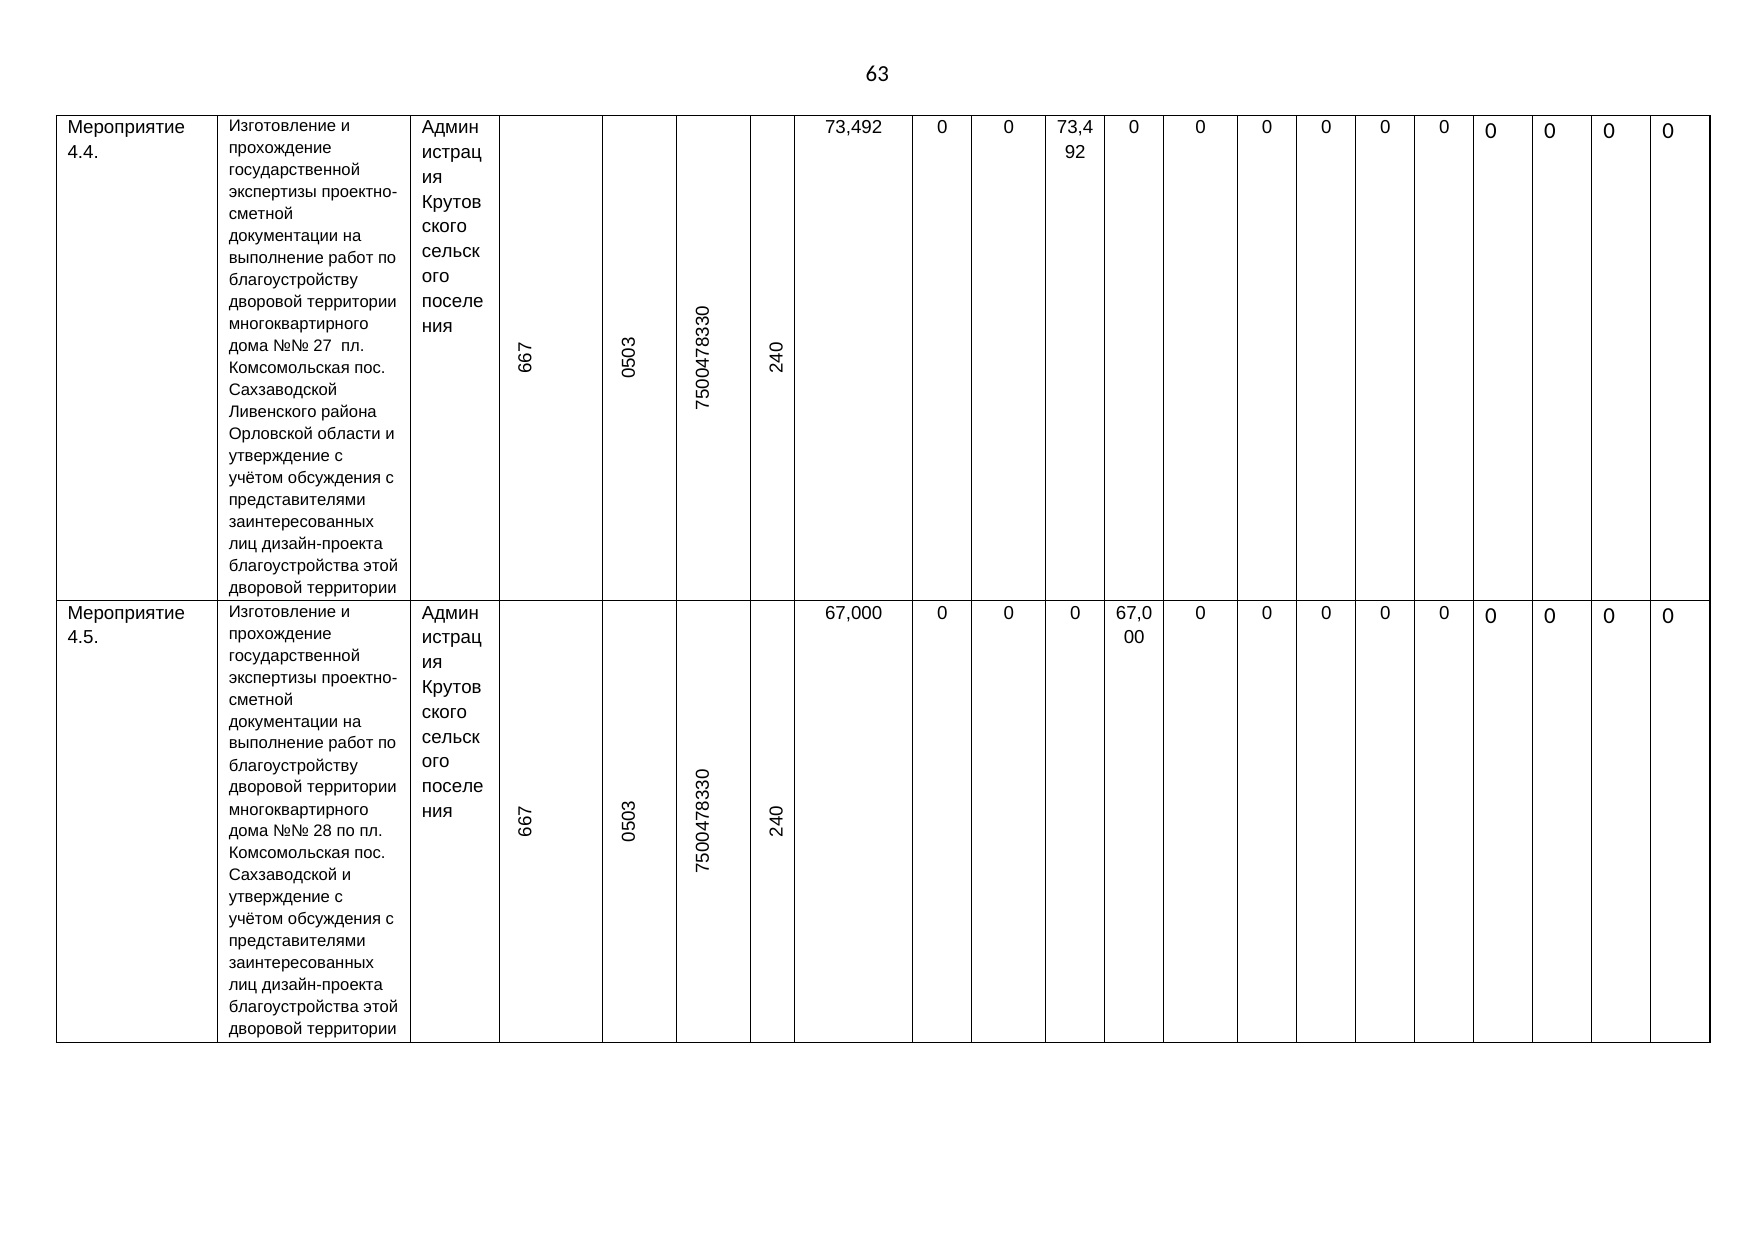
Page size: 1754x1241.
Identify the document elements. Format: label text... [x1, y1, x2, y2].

table_cell 0503 [603, 601, 676, 1042]
table_cell 0 [972, 601, 1045, 1042]
table_cell 7500478330 [677, 601, 750, 1042]
table_cell 7500478330 [677, 116, 750, 600]
table_cell 240 [751, 601, 794, 1042]
table_cell 0 [1415, 601, 1473, 1042]
table_cell 0 [1592, 601, 1650, 1042]
table_cell 0 [1356, 116, 1414, 600]
table_cell 0 [1474, 116, 1532, 600]
table_cell 0 [972, 116, 1045, 600]
table_cell 0 [1238, 116, 1296, 600]
table_cell 0 [1592, 116, 1650, 600]
table_cell 0 [913, 601, 971, 1042]
table_cell 0 [1164, 116, 1237, 600]
table_cell 0 [1651, 601, 1709, 1042]
table_cell 73,492 [795, 116, 912, 600]
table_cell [411, 116, 499, 600]
table_cell Изготовление и прохождение государственной экспертизы проектно-сметной документации на выполнение работ по благоустройству дворовой территории многоквартирного дома №№ 28 по пл. Комсомольская пос. Сахзаводской и утверждение с учётом обсуждения с представителями заинтересованных лиц дизайн-проекта благоустройства этой дворовой территории [218, 601, 410, 1042]
table_cell 0 [1533, 601, 1591, 1042]
table_cell 67,000 [1105, 601, 1163, 1042]
table_cell 0 [1356, 601, 1414, 1042]
table_cell 67,000 [795, 601, 912, 1042]
table_cell 667 [500, 116, 602, 600]
table_cell 0 [1474, 601, 1532, 1042]
table_cell 0 [1297, 116, 1355, 600]
table_cell 240 [751, 116, 794, 600]
table_cell 0 [913, 116, 971, 600]
table_cell Мероприятие 4.4. [57, 116, 217, 600]
table_cell 73,492 [1046, 116, 1104, 600]
table_cell 667 [500, 601, 602, 1042]
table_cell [411, 601, 499, 1042]
table_cell 0 [1105, 116, 1163, 600]
table_cell 0503 [603, 116, 676, 600]
table_cell 0 [1297, 601, 1355, 1042]
table_cell 0 [1164, 601, 1237, 1042]
table_cell Изготовление и прохождение государственной экспертизы проектно-сметной документации на выполнение работ по благоустройству дворовой территории многоквартирного дома №№ 27 пл. Комсомольская пос. Сахзаводской Ливенского района Орловской области и утверждение с учётом обсуждения с представителями заинтересованных лиц дизайн-проекта благоустройства этой дворовой территории [218, 116, 410, 600]
table_cell Мероприятие 4.5. [57, 601, 217, 1042]
table_cell 0 [1415, 116, 1473, 600]
table_cell 0 [1046, 601, 1104, 1042]
table_cell 0 [1533, 116, 1591, 600]
table_cell 0 [1651, 116, 1709, 600]
table_cell 0 [1238, 601, 1296, 1042]
